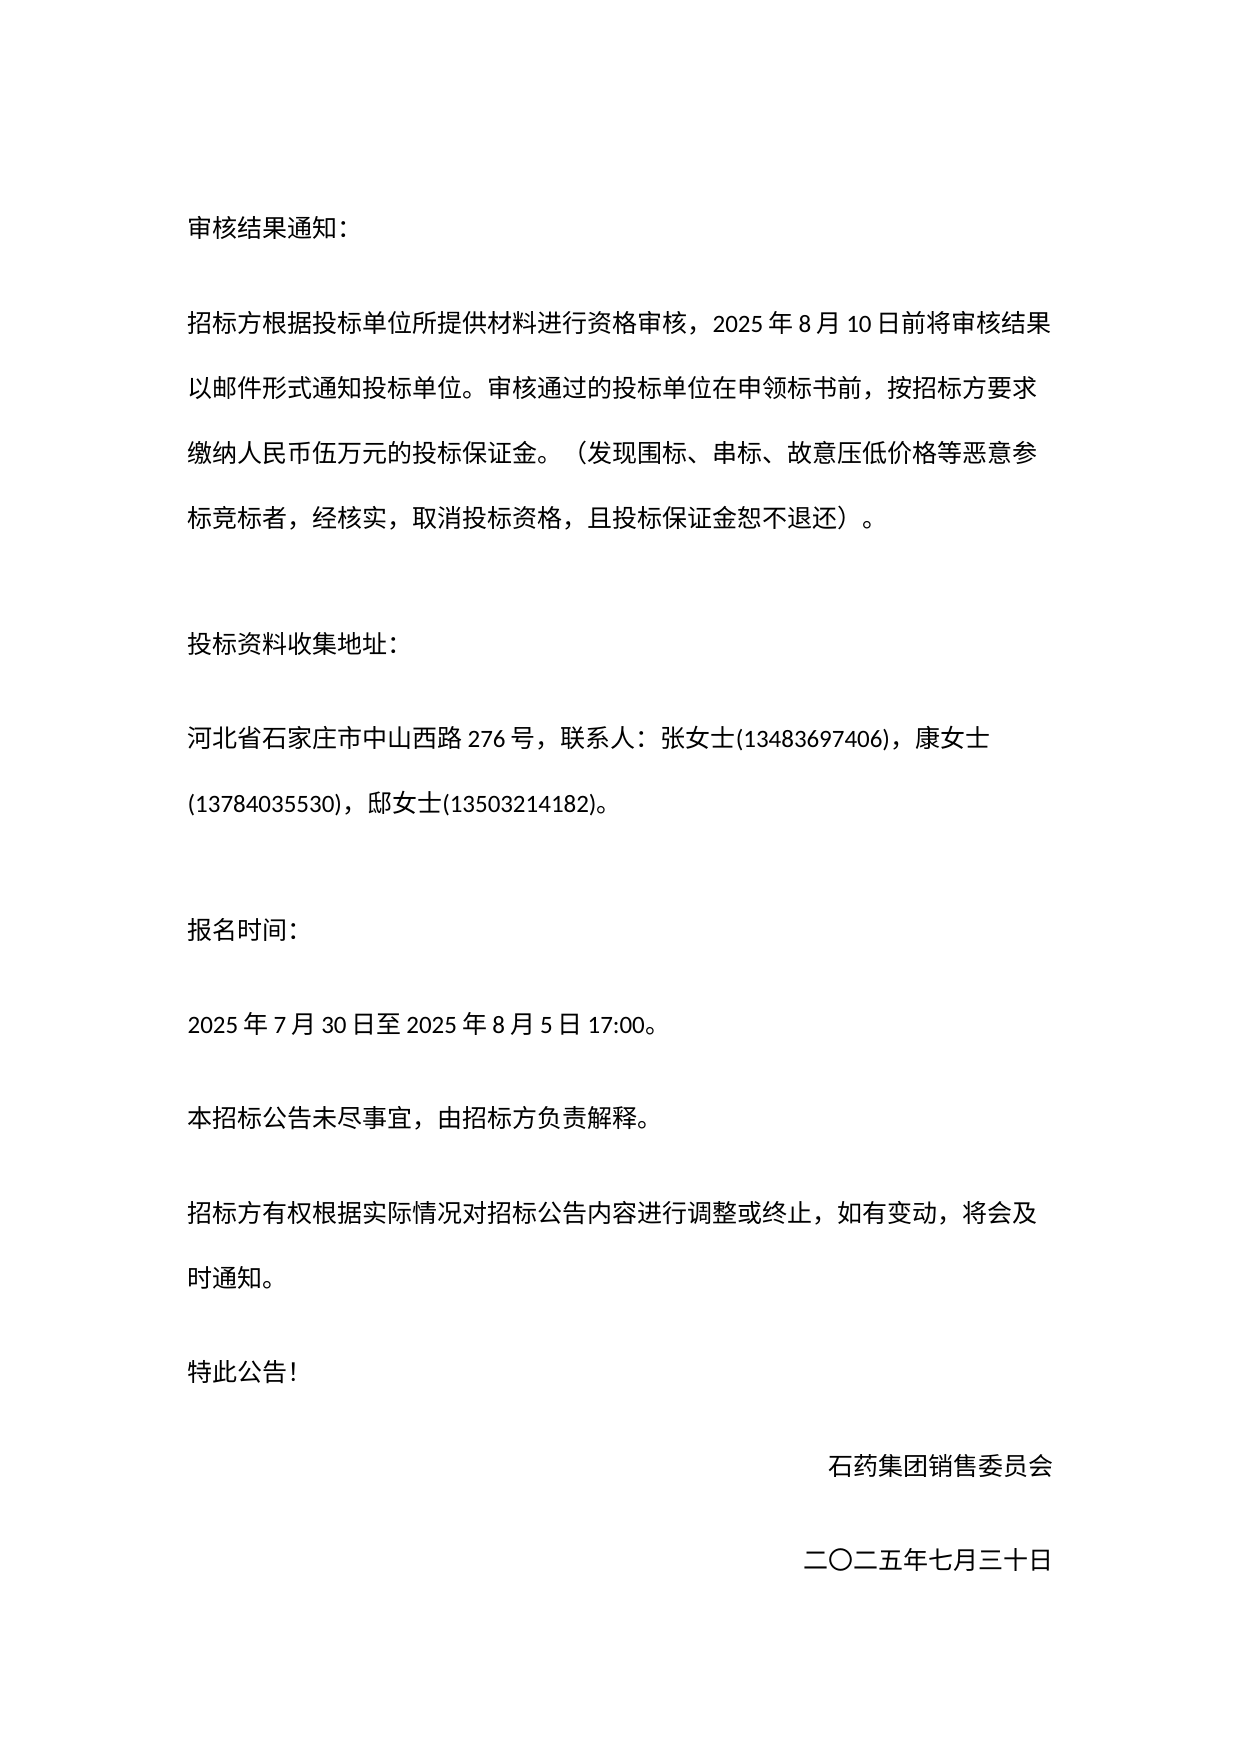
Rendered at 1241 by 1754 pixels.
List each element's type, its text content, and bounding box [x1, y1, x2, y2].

text 石药集团销售委员会 [187, 1432, 1053, 1497]
text 报名时间： [187, 864, 1053, 961]
text 招标方根据投标单位所提供材料进行资格审核，2025年8月10日前将审核结果以邮件形式通知投标单位。审核通过的投标单位在申领标书前，按招标方要求缴纳人民币伍万元的投标保证金。（发现围标、串标、故意压低价格等恶意参标竞标者，经核实，取消投标资格，且投标保证金恕不退还）。 [187, 289, 1053, 549]
text 2025年7月30日至2025年8月5日17:00。 [187, 990, 1053, 1055]
text 招标方有权根据实际情况对招标公告内容进行调整或终止，如有变动，将会及时通知。 [187, 1179, 1053, 1309]
text 本招标公告未尽事宜，由招标方负责解释。 [187, 1084, 1053, 1149]
text 审核结果通知： [187, 162, 1053, 259]
text 投标资料收集地址： [187, 578, 1053, 675]
text 特此公告！ [187, 1338, 1053, 1403]
text 二〇二五年七月三十日 [187, 1526, 1053, 1591]
text 河北省石家庄市中山西路276号，联系人：张女士(13483697406)，康女士(13784035530)，邸女士(13503214182)。 [187, 704, 1053, 834]
